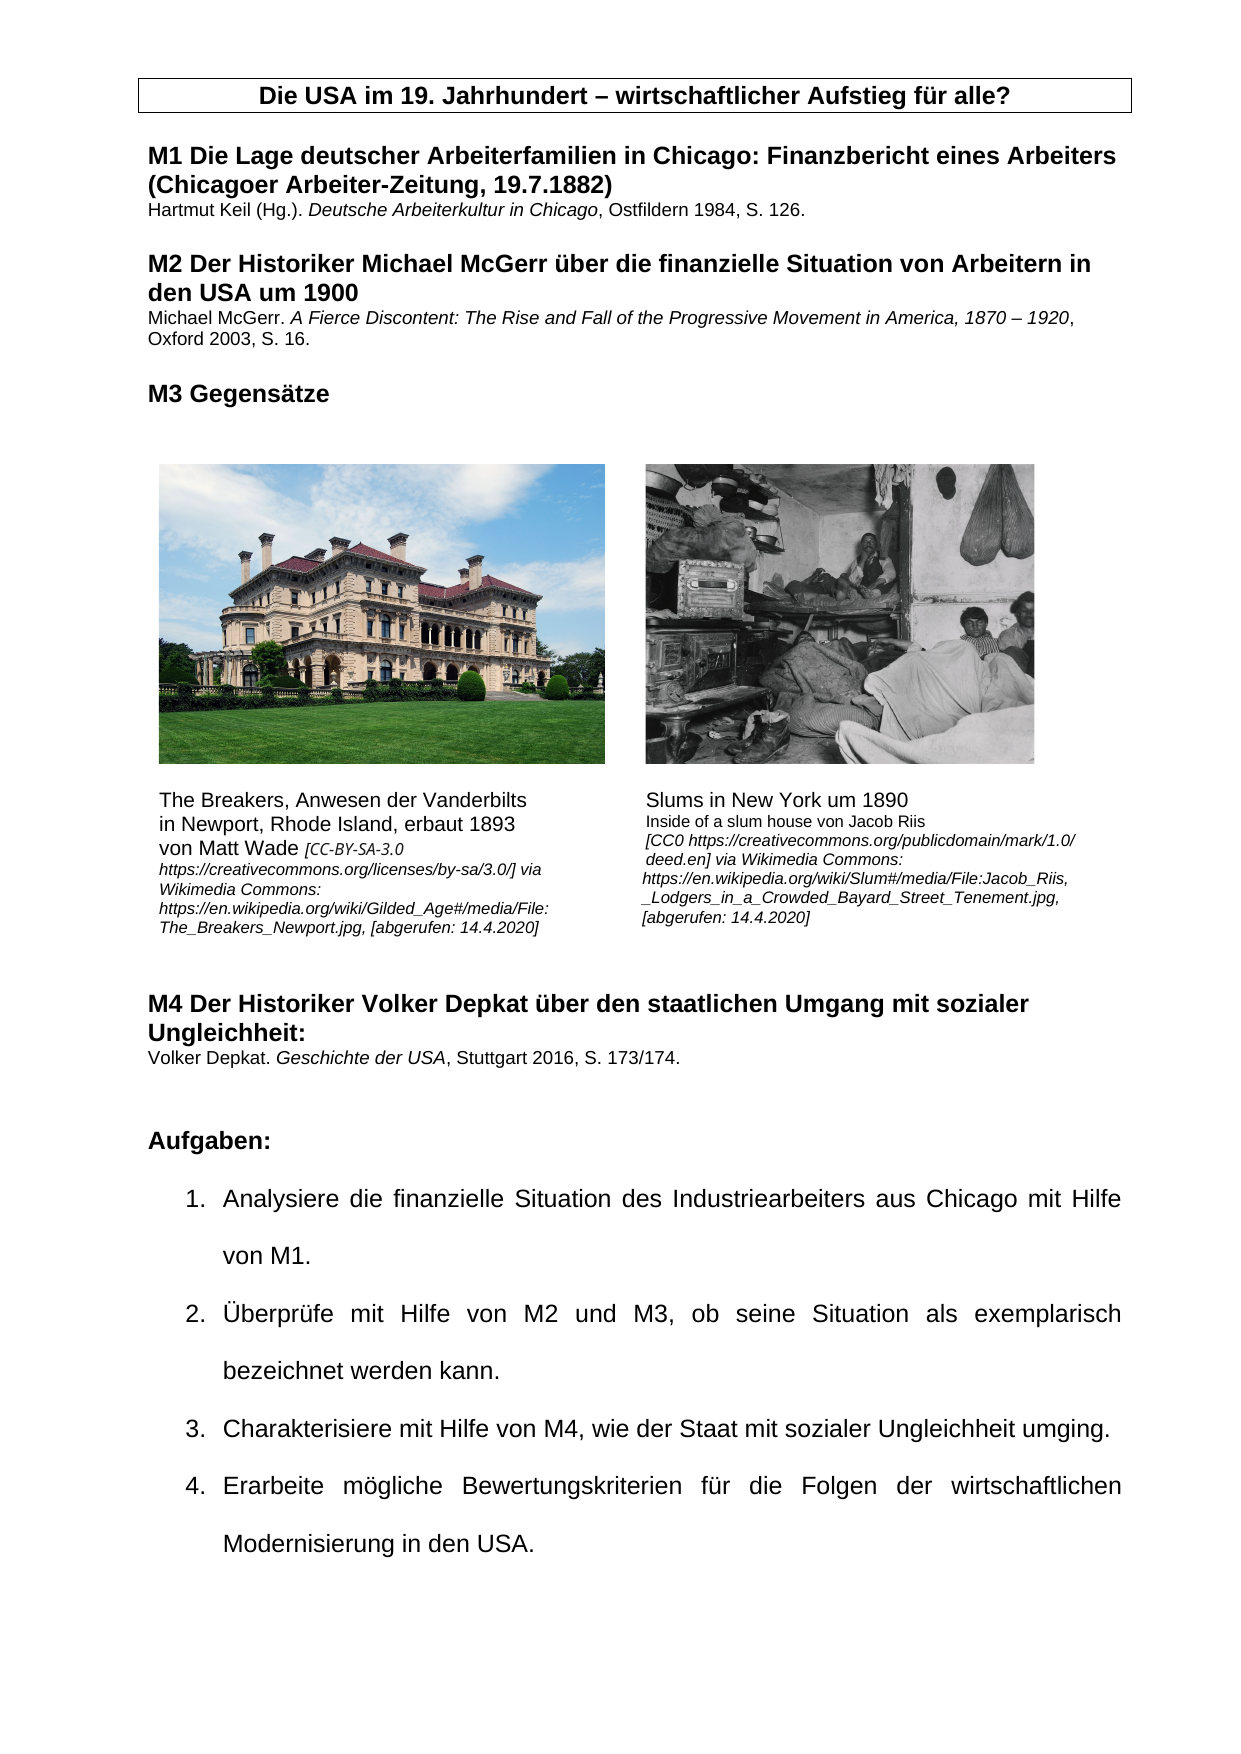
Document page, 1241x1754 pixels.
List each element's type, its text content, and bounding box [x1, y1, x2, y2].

text Volker Depkat. Geschichte der USA, Stuttgart 2016, S. 173/174. [148, 1047, 1123, 1068]
text Die USA im 19. Jahrhundert – wirtschaftlicher Aufstieg für alle? [139, 79, 1131, 112]
text M2 Der Historiker Michael McGerr über die finanzielle Situation von Arbeitern in den USA um 1900 [148, 249, 1123, 307]
text Hartmut Keil (Hg.). Deutsche Arbeiterkultur in Chicago, Ostfildern 1984, S. 126. [148, 199, 1123, 220]
picture [645, 464, 1035, 764]
text M4 Der Historiker Volker Depkat über den staatlichen Umgang mit sozialer Ungleichheit: [148, 989, 1123, 1047]
list Analysiere die finanzielle Situation des Industriearbeiters aus Chicago mit Hilfe von M1. [185, 1183, 1123, 1270]
list Überprüfe mit Hilfe von M2 und M3, ob seine Situation als exemplarisch bezeichnet werden kann. [185, 1298, 1123, 1385]
picture [158, 464, 605, 764]
text Michael McGerr. A Fierce Discontent: The Rise and Fall of the Progressive Movement in America, 1870 – 1920, Oxford 2003, S. 16. [148, 307, 1123, 350]
list Erarbeite mögliche Bewertungskriterien für die Folgen der wirtschaftlichen Modernisierung in den USA. [185, 1471, 1123, 1557]
list Charakterisiere mit Hilfe von M4, wie der Staat mit sozialer Ungleichheit umging. [185, 1413, 1123, 1442]
text M3 Gegensätze [148, 378, 1093, 407]
table_header Slums in New York um 1890 Inside of a slum house von Jacob Riis [CC0 https://creativecommons.org/publicdomain/mark/1.0/ deed.en] via Wikimedia Commons: https://en.wikipedia.org/wiki/Slum#/media/File:Jacob_Riis, _Lodgers_in_a_Crowded_Bayard_Street_Tenement.jpg, [abgerufen: 14.4.2020] [634, 465, 1091, 961]
table_header The Breakers, Anwesen der Vanderbilts in Newport, Rhode Island, erbaut 1893 von Matt Wade [CC-BY-SA-3.0 https://creativecommons.org/licenses/by-sa/3.0/] via Wikimedia Commons: https://en.wikipedia.org/wiki/Gilded_Age#/media/File: The_Breakers_Newport.jpg, [abgerufen: 14.4.2020] [148, 465, 634, 961]
text M1 Die Lage deutscher Arbeiterfamilien in Chicago: Finanzbericht eines Arbeiters (Chicagoer Arbeiter-Zeitung, 19.7.1882) [148, 141, 1123, 199]
text Aufgaben: [148, 1126, 1123, 1155]
